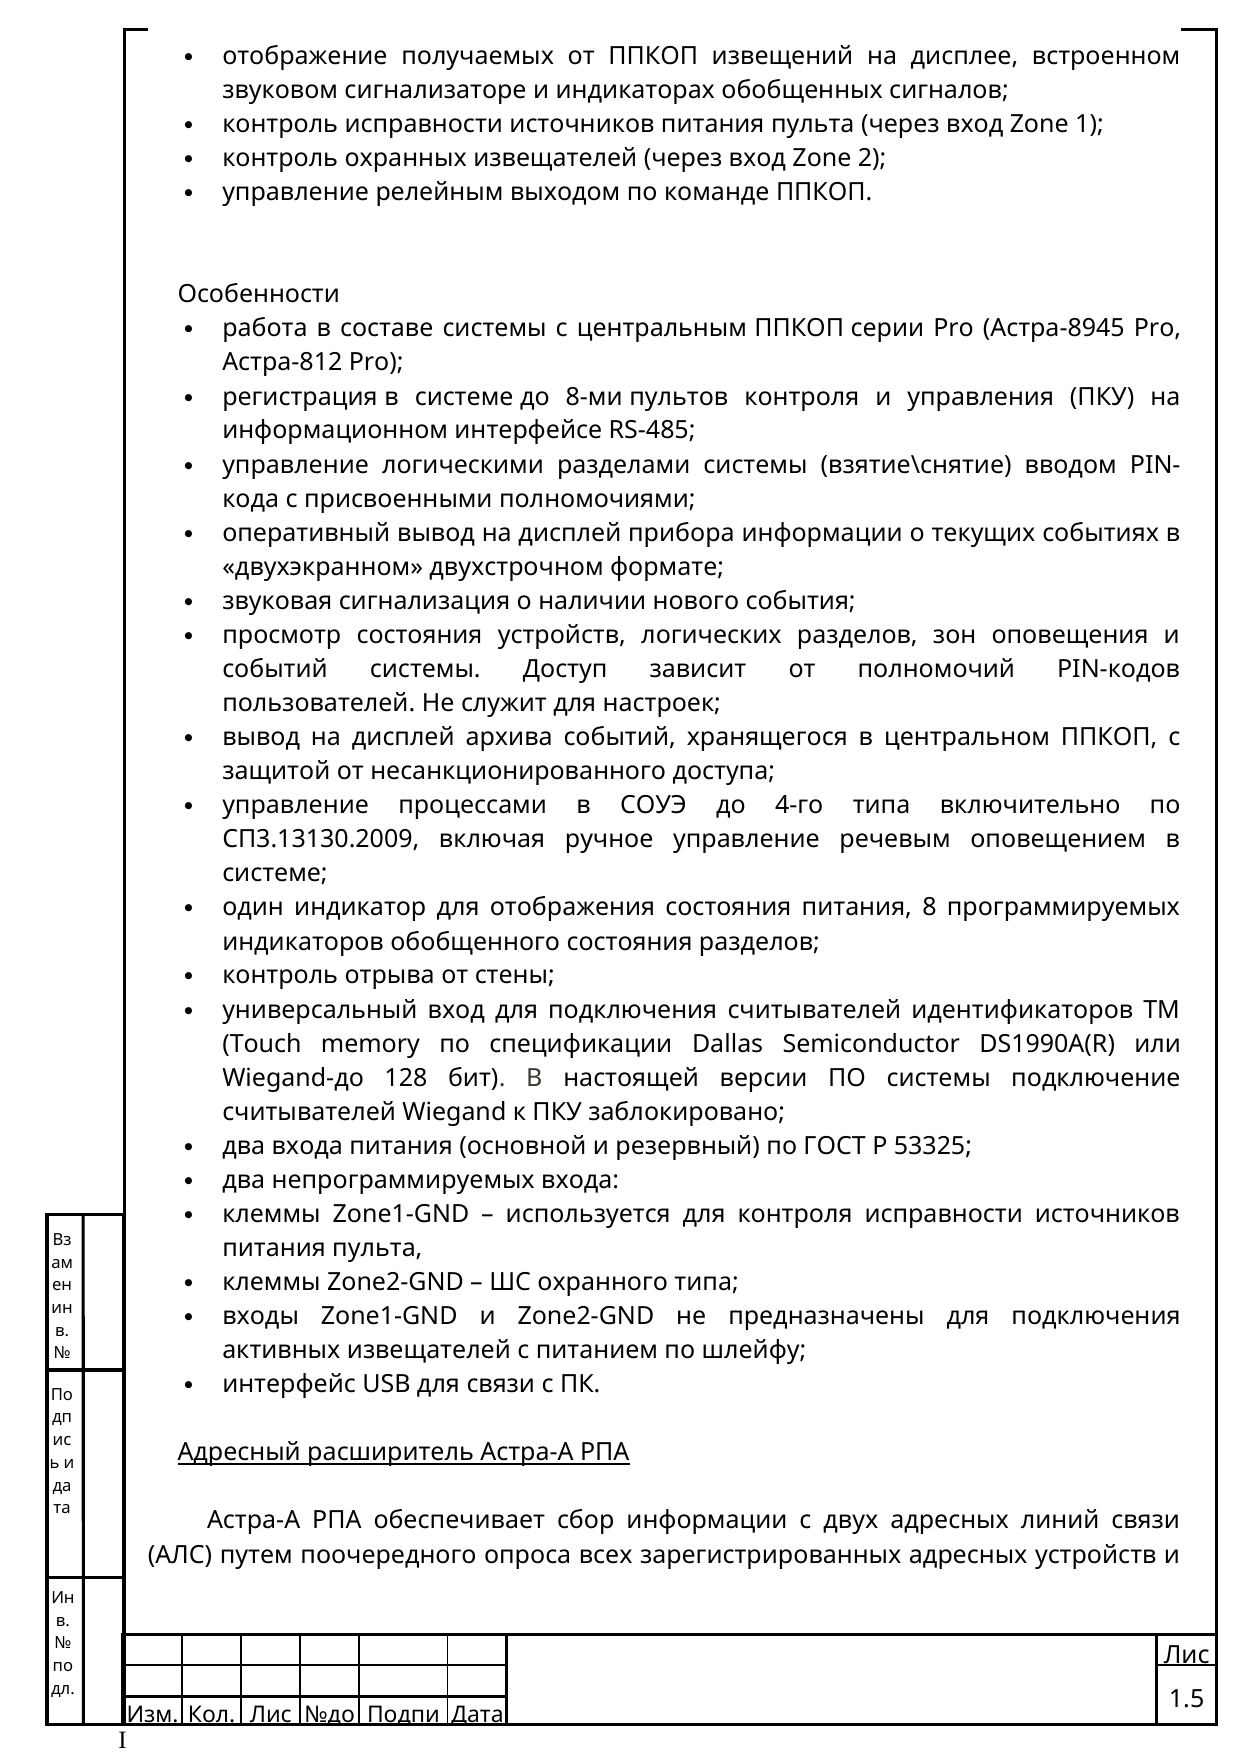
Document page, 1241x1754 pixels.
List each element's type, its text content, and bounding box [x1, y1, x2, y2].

list два непрограммируемых входа: [185, 1162, 1181, 1196]
text Особенности [162, 276, 1196, 310]
list универсальный вход для подключения считывателей идентификаторов ТМ (Touch memory по спецификации Dallas Semiconductor DS1990A(R) или Wiegand-до 128 бит). В настоящей версии ПО системы подключение считывателей Wiegand к ПКУ заблокировано; [185, 991, 1181, 1127]
list клеммы Zone2-GND – ШС охранного типа; [185, 1264, 1181, 1298]
list управление логическими разделами системы (взятие\снятие) вводом PIN-кода с присвоенными полномочиями; [185, 446, 1181, 514]
list контроль исправности источников питания пульта (через вход Zone 1); [185, 106, 1181, 140]
list два входа питания (основной и резервный) по ГОСТ Р 53325; [185, 1127, 1181, 1162]
list один индикатор для отображения состояния питания, 8 программируемых индикаторов обобщенного состояния разделов; [185, 889, 1181, 957]
list просмотр состояния устройств, логических разделов, зон оповещения и событий системы. Доступ зависит от полномочий PIN-кодов пользователей. Не служит для настроек; [185, 617, 1181, 719]
list интерфейс USB для связи с ПК. [185, 1366, 1181, 1400]
list вывод на дисплей архива событий, хранящегося в центральном ППКОП, с защитой от несанкционированного доступа; [185, 719, 1181, 787]
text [148, 1502, 1181, 1570]
list звуковая сигнализация о наличии нового события; [185, 582, 1181, 617]
list оперативный вывод на дисплей прибора информации о текущих событиях в «двухэкранном» двухстрочном формате; [185, 514, 1181, 582]
list клеммы Zone1-GND – используется для контроля исправности источников питания пульта, [185, 1196, 1181, 1264]
list контроль охранных извещателей (через вход Zone 2); [185, 140, 1181, 174]
list работа в составе системы с центральным ППКОП серии Pro (Астра-8945 Pro, Астра-812 Pro); [185, 310, 1181, 378]
list управление релейным выходом по команде ППКОП. [185, 174, 1181, 208]
text Адресный расширитель Астра-А РПА [162, 1434, 1196, 1468]
list управление процессами в СОУЭ до 4-го типа включительно по СП3.13130.2009, включая ручное управление речевым оповещением в системе; [185, 787, 1181, 889]
list контроль отрыва от стены; [185, 957, 1181, 991]
list отображение получаемых от ППКОП извещений на дисплее, встроенном звуковом сигнализаторе и индикаторах обобщенных сигналов; [185, 37, 1181, 106]
list входы Zone1-GND и Zone2-GND не предназначены для подключения активных извещателей с питанием по шлейфу; [185, 1298, 1181, 1366]
list регистрация в системе до 8-ми пультов контроля и управления (ПКУ) на информационном интерфейсе RS-485; [185, 378, 1181, 446]
